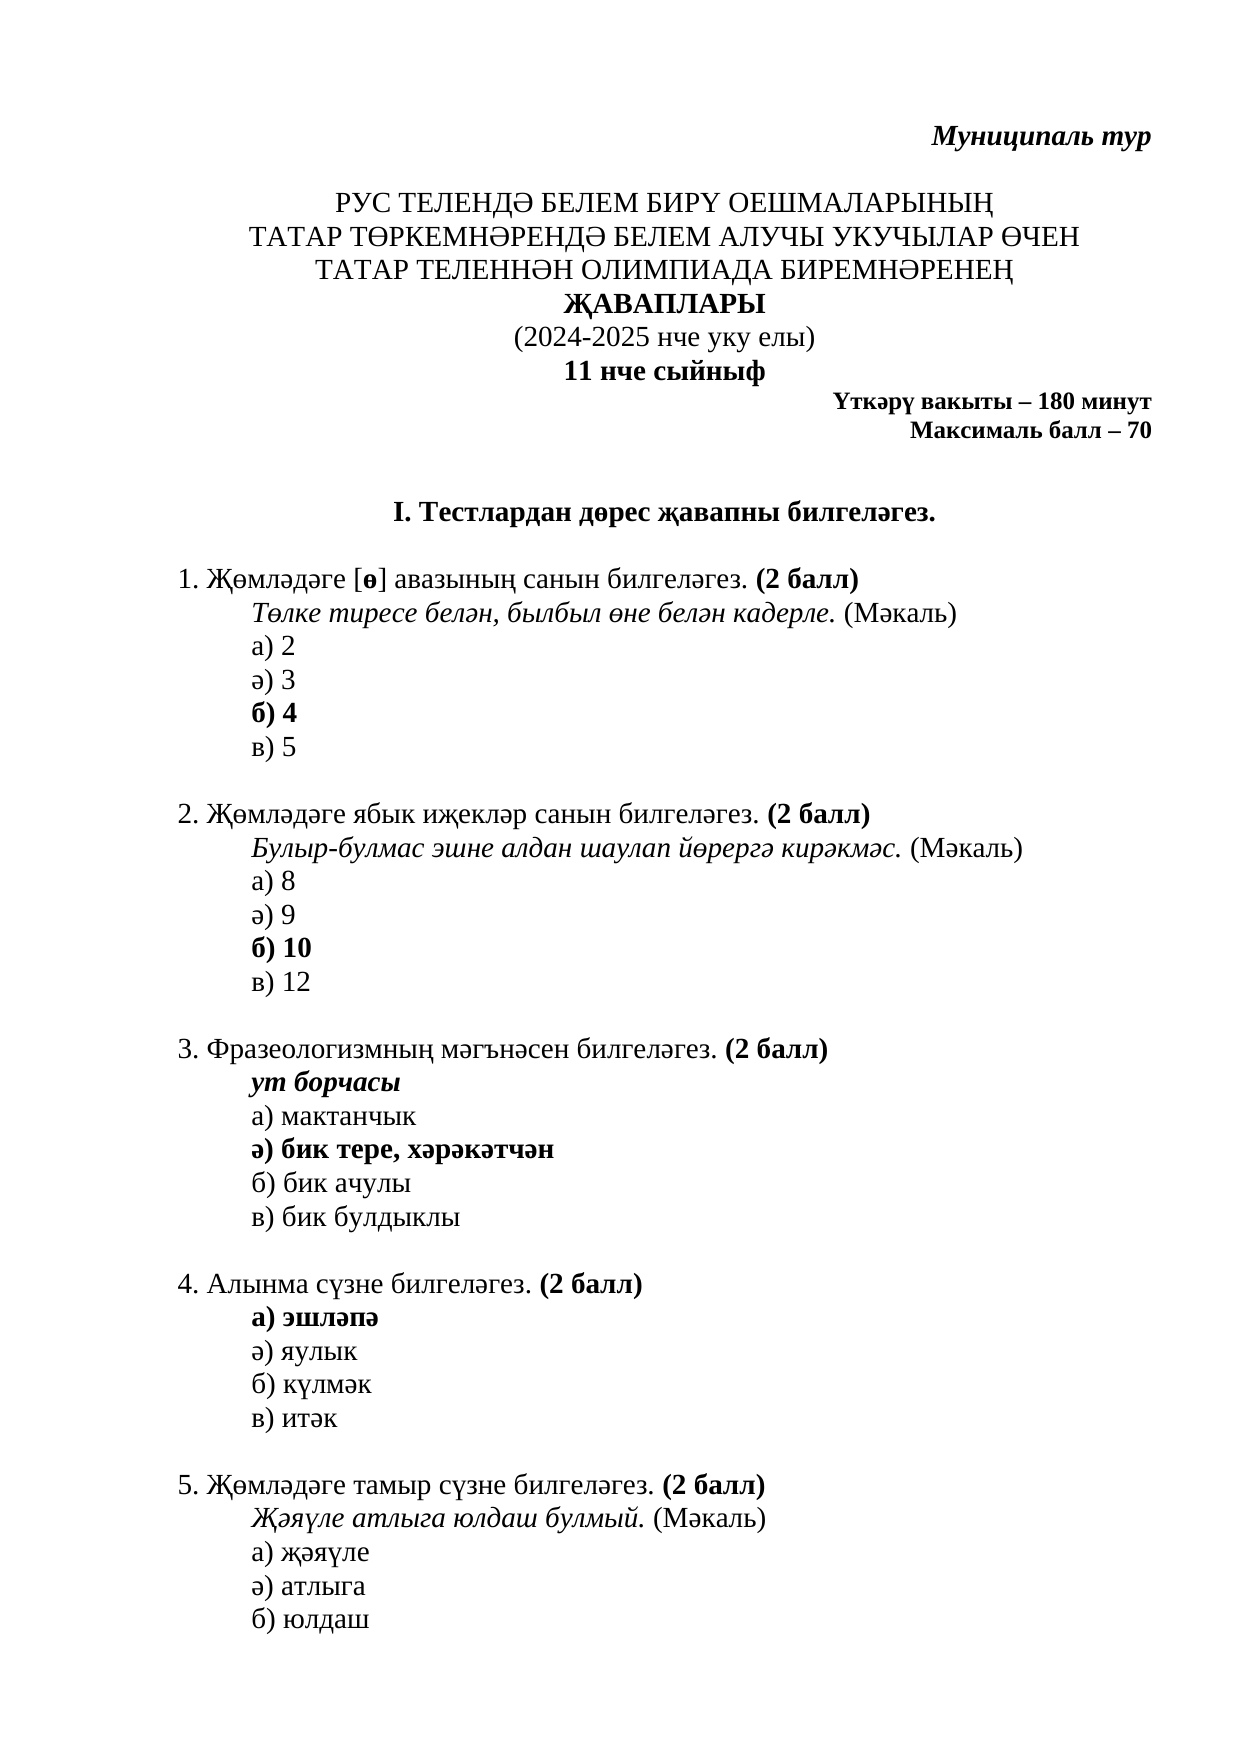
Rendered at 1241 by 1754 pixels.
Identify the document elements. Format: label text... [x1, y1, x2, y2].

text в) бик булдыклы [177, 1199, 1152, 1232]
text а) 8 [177, 863, 1152, 897]
text в) 5 [177, 729, 1152, 763]
text 4. Алынма сүзне билгеләгез. (2 балл) [177, 1266, 1152, 1299]
text в) 12 [177, 964, 1152, 997]
text а) мактанчык [177, 1098, 1152, 1132]
text ут борчасы [177, 1064, 1152, 1098]
text 3. Фразеологизмның мәгънәсен билгеләгез. (2 балл) [177, 1031, 1152, 1064]
text I. Тестлардан дөрес җавапны билгеләгез. [177, 494, 1152, 528]
text ә) 3 [177, 662, 1152, 696]
text ә) яулык [177, 1333, 1152, 1366]
text Максималь балл – 70 [177, 415, 1152, 444]
text (2024-2025 нче уку елы) [177, 319, 1152, 353]
text б) күлмәк [177, 1366, 1152, 1400]
text а) 2 [177, 628, 1152, 662]
text ҖАВАПЛАРЫ [177, 286, 1152, 319]
text в) итәк [177, 1400, 1152, 1433]
text 2. Җөмләдәге ябык иҗекләр санын билгеләгез. (2 балл) [177, 796, 1152, 830]
text 11 нче сыйныф [177, 353, 1152, 386]
text ә) бик тере, хәрәкәтчән [177, 1132, 1152, 1165]
text ТАТАР ТӨРКЕМНӘРЕНДӘ БЕЛЕМ АЛУЧЫ УКУЧЫЛАР ӨЧЕН [177, 219, 1152, 252]
text Булыр-булмас эшне алдан шаулап йөрергә кирәкмәс. (Мәкаль) [177, 830, 1152, 863]
text ТАТАР ТЕЛЕННӘН ОЛИМПИАДА БИРЕМНӘРЕНЕҢ [177, 252, 1152, 286]
text Муниципаль тур [177, 118, 1152, 152]
text а) эшләпә [177, 1299, 1152, 1333]
text 5. Җөмләдәге тамыр сүзне билгеләгез. (2 балл) [177, 1467, 1152, 1501]
text 1. Җөмләдәге [ө] авазының санын билгеләгез. (2 балл) [177, 561, 1152, 595]
text б) бик ачулы [177, 1165, 1152, 1199]
text Төлке тиресе белән, былбыл өне белән кадерле. (Мәкаль) [177, 595, 1152, 628]
text б) юлдаш [177, 1601, 1152, 1635]
text ә) 9 [177, 897, 1152, 930]
text ә) атлыга [177, 1568, 1152, 1601]
text Үткәрү вакыты – 180 минут [177, 386, 1152, 415]
text РУС ТЕЛЕНДӘ БЕЛЕМ БИРҮ ОЕШМАЛАРЫНЫҢ [177, 185, 1152, 219]
text б) 10 [177, 930, 1152, 964]
text Җәяүле атлыга юлдаш булмый. (Мәкаль) [177, 1501, 1152, 1534]
text а) җәяүле [177, 1534, 1152, 1568]
text б) 4 [177, 696, 1152, 729]
